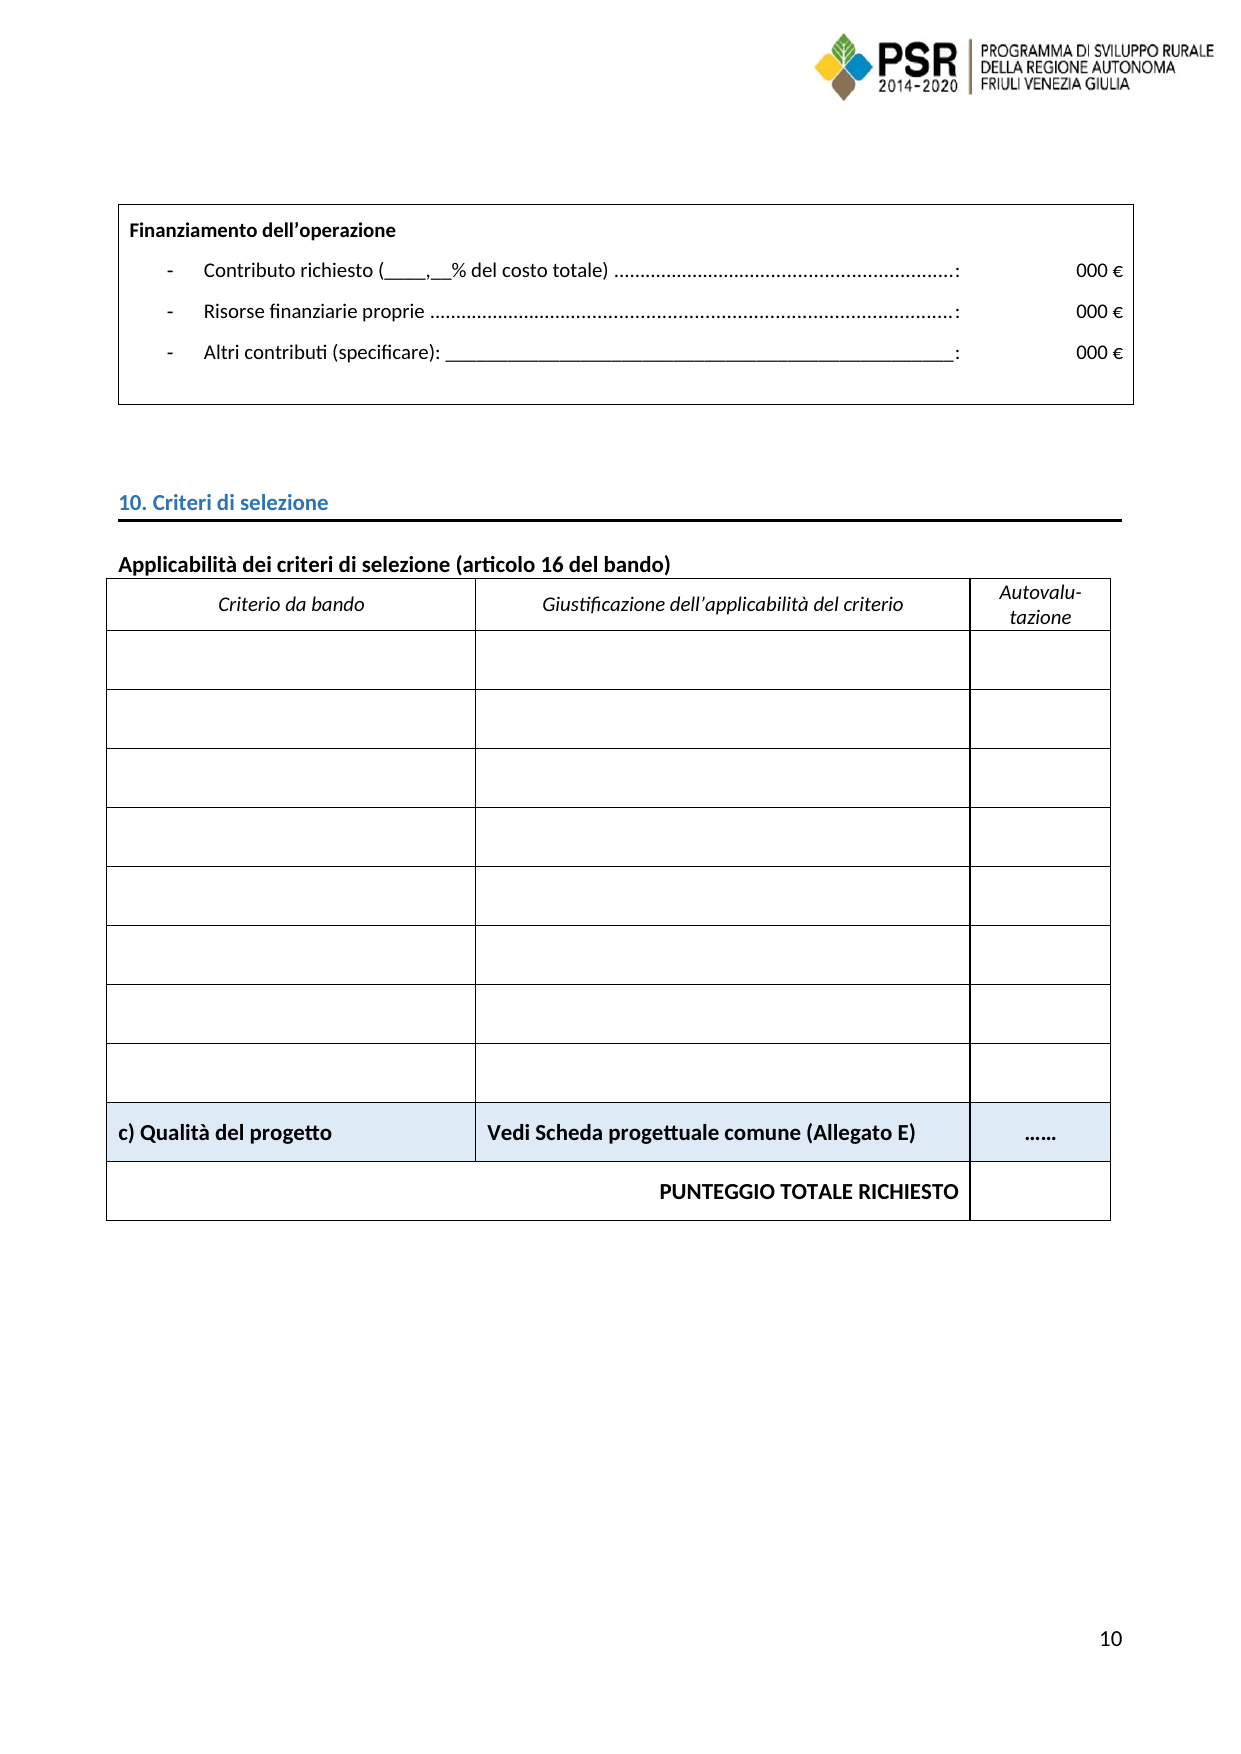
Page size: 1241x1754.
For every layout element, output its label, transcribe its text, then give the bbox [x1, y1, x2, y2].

text 10. Criteri di selezione [118, 488, 1122, 519]
table_cell Vedi Scheda progettuale comune (Allegato E) [476, 1103, 969, 1161]
table_cell [107, 867, 475, 925]
table_cell [971, 690, 1110, 748]
table_cell [107, 808, 475, 866]
table_cell [476, 749, 969, 807]
table_cell [476, 985, 969, 1043]
table_cell [971, 985, 1110, 1043]
table_cell [971, 867, 1110, 925]
table_cell [476, 690, 969, 748]
table_cell [971, 808, 1110, 866]
table_cell [971, 926, 1110, 984]
table_cell [476, 631, 969, 689]
table_cell [476, 926, 969, 984]
table_cell [107, 985, 475, 1043]
table_cell …… [971, 1103, 1110, 1161]
table_header Criterio da bando [107, 579, 475, 630]
table_cell [971, 1162, 1110, 1220]
table_cell [476, 867, 969, 925]
table_cell [107, 749, 475, 807]
table_header Giustificazione dell’applicabilità del criterio [476, 579, 969, 630]
table_cell [107, 1044, 475, 1102]
table_cell [107, 690, 475, 748]
table_header Finanziamento dell’operazione Contributo richiesto (____,__% del costo totale) : 000 € Risorse finanziarie proprie : 000 € Altri contributi (specificare): : 000 € [119, 205, 1133, 403]
table_header Autovalu-tazione [971, 579, 1110, 630]
table_cell [107, 926, 475, 984]
table_cell [971, 749, 1110, 807]
table_cell PUNTEGGIO TOTALE RICHIESTO [107, 1162, 969, 1220]
picture [804, 31, 1217, 103]
table_cell [476, 1044, 969, 1102]
text Applicabilità dei criteri di selezione (articolo 16 del bando) [118, 550, 1122, 578]
table_cell c) Qualità del progetto [107, 1103, 475, 1161]
table_cell [476, 808, 969, 866]
table_cell [971, 631, 1110, 689]
table_cell [107, 631, 475, 689]
table_cell [971, 1044, 1110, 1102]
